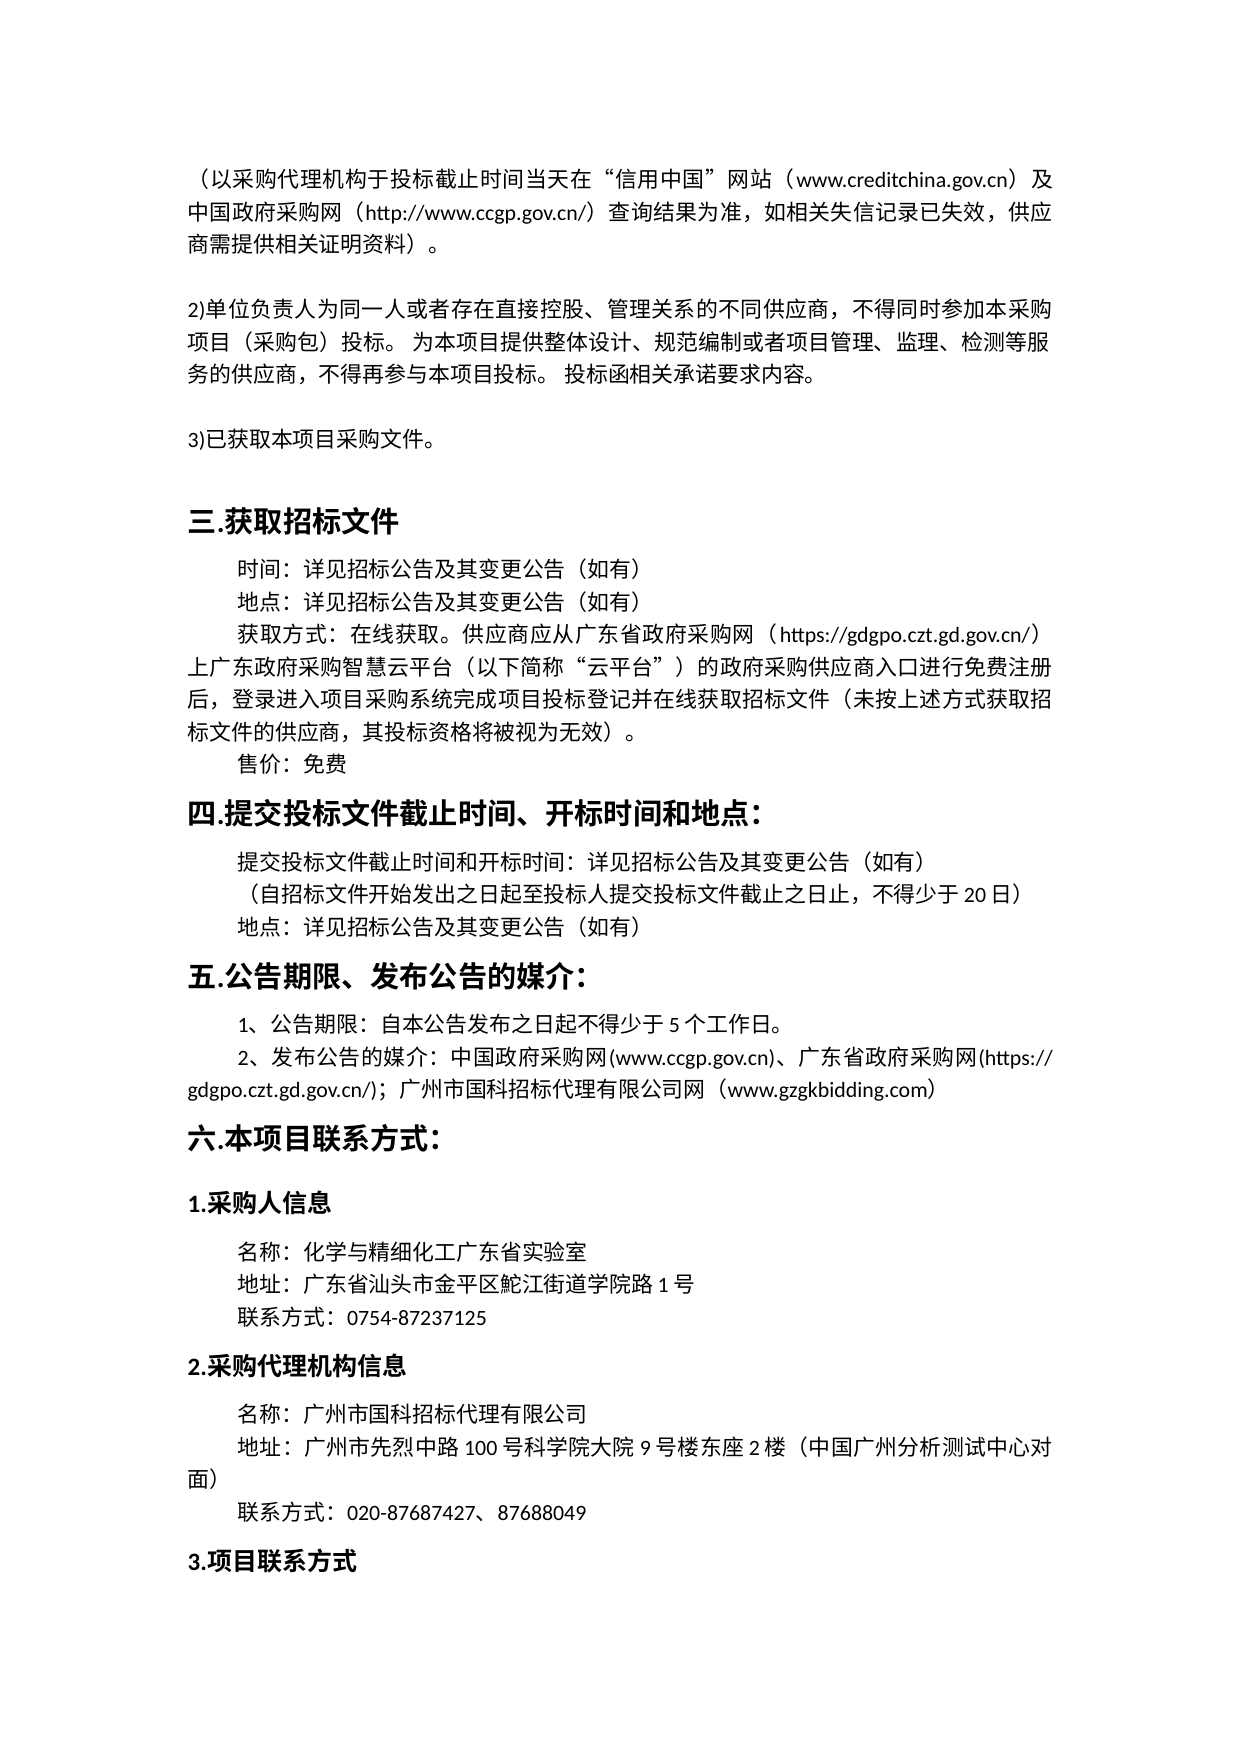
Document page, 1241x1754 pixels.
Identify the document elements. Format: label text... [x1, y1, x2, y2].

text 2.采购代理机构信息 [187, 1332, 1053, 1397]
text 联系方式：020-87687427、87688049 [187, 1494, 1053, 1527]
text 联系方式：0754-87237125 [187, 1299, 1053, 1332]
text 地址：广东省汕头市金平区鮀江街道学院路1号 [187, 1267, 1053, 1299]
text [187, 162, 1053, 259]
text 获取方式：在线获取。供应商应从广东省政府采购网（https://gdgpo.czt.gd.gov.cn/）上广东政府采购智慧云平台（以下简称“云平台”）的政府采购供应商入口进行免费注册后，登录进入项目采购系统完成项目投标登记并在线获取招标文件（未按上述方式获取招标文件的供应商，其投标资格将被视为无效）。 [187, 617, 1053, 747]
text 售价：免费 [187, 747, 1053, 779]
text 时间：详见招标公告及其变更公告（如有） [187, 552, 1053, 584]
text 3.项目联系方式 [187, 1527, 1053, 1592]
text 名称：化学与精细化工广东省实验室 [187, 1234, 1053, 1267]
text 名称：广州市国科招标代理有限公司 [187, 1397, 1053, 1429]
text 地址：广州市先烈中路100号科学院大院9号楼东座2楼（中国广州分析测试中心对面） [187, 1429, 1053, 1494]
text 1.采购人信息 [187, 1169, 1053, 1234]
text 五.公告期限、发布公告的媒介： [187, 942, 1053, 1007]
text 3)已获取本项目采购文件。 [187, 422, 1053, 454]
text 四.提交投标文件截止时间、开标时间和地点： [187, 779, 1053, 844]
text 1、公告期限：自本公告发布之日起不得少于5个工作日。 [187, 1007, 1053, 1039]
text 六.本项目联系方式： [187, 1104, 1053, 1169]
text 2、发布公告的媒介：中国政府采购网(www.ccgp.gov.cn)、广东省政府采购网(https://gdgpo.czt.gd.gov.cn/)；广州市国科招标代理有限公司网（www.gzgkbidding.com） [187, 1039, 1053, 1104]
text 地点：详见招标公告及其变更公告（如有） [187, 909, 1053, 942]
text 地点：详见招标公告及其变更公告（如有） [187, 584, 1053, 617]
text 2)单位负责人为同一人或者存在直接控股、管理关系的不同供应商，不得同时参加本采购项目（采购包）投标。 为本项目提供整体设计、规范编制或者项目管理、监理、检测等服务的供应商，不得再参与本项目投标。 投标函相关承诺要求内容。 [187, 292, 1053, 389]
text 提交投标文件截止时间和开标时间：详见招标公告及其变更公告（如有） [187, 844, 1053, 877]
text 三.获取招标文件 [187, 487, 1053, 552]
text （自招标文件开始发出之日起至投标人提交投标文件截止之日止，不得少于20日） [187, 877, 1053, 909]
